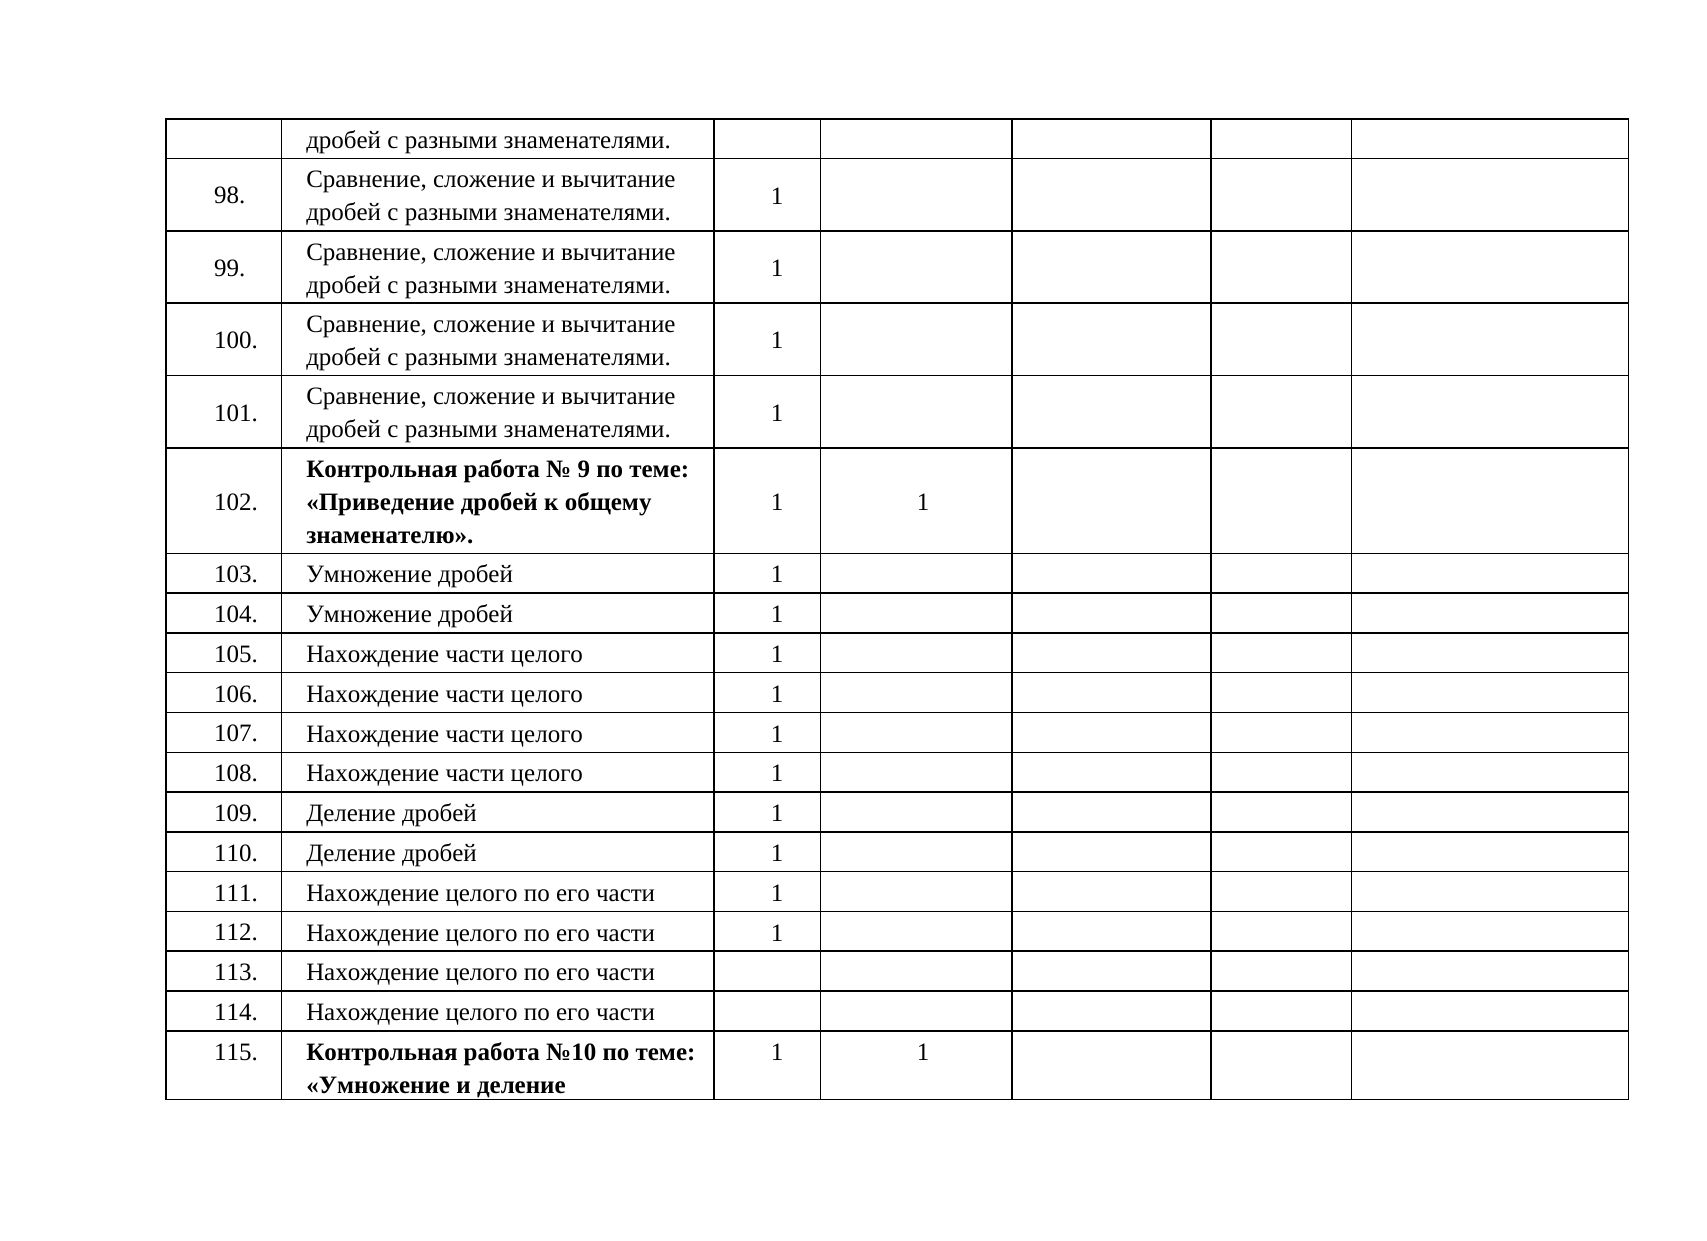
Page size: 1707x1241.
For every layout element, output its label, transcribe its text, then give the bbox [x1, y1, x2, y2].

table_cell [1013, 554, 1210, 592]
table_cell [1212, 634, 1351, 672]
table_cell [1212, 159, 1351, 230]
table_cell [167, 713, 281, 751]
table_cell 1 [715, 1032, 820, 1098]
table_cell [1212, 673, 1351, 712]
table_cell [821, 753, 1011, 791]
table_cell [1352, 120, 1628, 157]
table_cell [821, 634, 1011, 672]
table_cell 1 [715, 753, 820, 791]
table_cell 1 [715, 594, 820, 632]
table_cell [1352, 232, 1628, 302]
table_cell Умножение дробей [282, 554, 713, 592]
table_cell [167, 120, 281, 157]
table_cell [715, 992, 820, 1030]
table_cell [167, 304, 281, 375]
table_cell Сравнение, сложение и вычитание дробей с разными знаменателями. [282, 376, 713, 447]
table_cell [1013, 952, 1210, 990]
table_cell [167, 673, 281, 712]
table_cell [1212, 232, 1351, 302]
table_cell [1212, 753, 1351, 791]
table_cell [282, 159, 713, 230]
table_cell Нахождение части целого [282, 673, 713, 712]
table_cell [1212, 872, 1351, 911]
table_cell [167, 232, 281, 302]
table_cell [167, 159, 281, 230]
table_cell [821, 872, 1011, 911]
table_cell [167, 1032, 281, 1098]
table_cell [167, 912, 281, 950]
table_cell 1 [821, 449, 1011, 552]
table_cell [821, 594, 1011, 632]
table_cell [821, 554, 1011, 592]
table_cell [1352, 912, 1628, 950]
table_cell Нахождение целого по его части [282, 952, 713, 990]
table_cell Сравнение, сложение и вычитание дробей с разными знаменателями. [282, 304, 713, 375]
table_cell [282, 1032, 713, 1098]
table_cell [1212, 833, 1351, 871]
table_cell [821, 952, 1011, 990]
table_cell 1 [715, 554, 820, 592]
table_cell Деление дробей [282, 793, 713, 831]
table_cell [167, 992, 281, 1030]
table_cell [821, 120, 1011, 157]
table_cell [1013, 449, 1210, 552]
table_cell Контрольная работа № 9 по теме: «Приведение дробей к общему знаменателю». [282, 449, 713, 552]
table_cell [167, 594, 281, 632]
table_cell [1013, 872, 1210, 911]
table_cell [167, 554, 281, 592]
table_cell [1352, 449, 1628, 552]
table_cell [1013, 793, 1210, 831]
table_cell [1212, 912, 1351, 950]
table_cell [1352, 554, 1628, 592]
table_cell 1 [715, 673, 820, 712]
table_cell [821, 912, 1011, 950]
table_cell [1212, 304, 1351, 375]
table_cell [1013, 833, 1210, 871]
table_cell Нахождение части целого [282, 753, 713, 791]
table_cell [282, 120, 713, 157]
table_cell Нахождение части целого [282, 713, 713, 751]
table_cell [1013, 159, 1210, 230]
table_cell [715, 952, 820, 990]
table_cell Нахождение целого по его части [282, 912, 713, 950]
table_cell [1352, 793, 1628, 831]
table_cell [1013, 912, 1210, 950]
table_cell [1352, 992, 1628, 1030]
table_cell 1 [715, 449, 820, 552]
table_cell [1352, 673, 1628, 712]
table_cell [1352, 1032, 1628, 1098]
table_cell [1013, 232, 1210, 302]
table_cell [1352, 376, 1628, 447]
table_cell [1013, 713, 1210, 751]
table_cell [1212, 120, 1351, 157]
table_cell [1212, 992, 1351, 1030]
table_cell [1212, 793, 1351, 831]
table_cell [1352, 872, 1628, 911]
table_cell [821, 376, 1011, 447]
table_cell [1352, 304, 1628, 375]
table_cell [167, 753, 281, 791]
table_cell [1352, 634, 1628, 672]
table_cell Нахождение целого по его части [282, 872, 713, 911]
table_cell [1013, 1032, 1210, 1098]
table_cell [167, 833, 281, 871]
table_cell [1352, 159, 1628, 230]
table_cell [1352, 753, 1628, 791]
table_cell 1 [715, 912, 820, 950]
table_cell 1 [715, 159, 820, 230]
table_cell [821, 232, 1011, 302]
table_cell [821, 713, 1011, 751]
table_cell 1 [715, 793, 820, 831]
table_cell [167, 449, 281, 552]
table_cell 1 [715, 713, 820, 751]
table_cell 1 [821, 1032, 1011, 1098]
table_cell [1013, 594, 1210, 632]
table_cell [1212, 376, 1351, 447]
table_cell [282, 232, 713, 302]
table_cell [821, 159, 1011, 230]
table_cell 1 [715, 833, 820, 871]
table_cell [1212, 554, 1351, 592]
table_cell 1 [715, 376, 820, 447]
table_cell [1013, 376, 1210, 447]
table_cell 1 [715, 872, 820, 911]
table_cell [1352, 952, 1628, 990]
table_cell [821, 673, 1011, 712]
table_cell Деление дробей [282, 833, 713, 871]
table_cell [821, 992, 1011, 1030]
table_cell [1352, 713, 1628, 751]
table_cell 1 [715, 232, 820, 302]
table_cell [821, 833, 1011, 871]
table_cell [1212, 594, 1351, 632]
table_cell [1013, 673, 1210, 712]
table_cell [1212, 1032, 1351, 1098]
table_cell Нахождение целого по его части [282, 992, 713, 1030]
table_cell [821, 304, 1011, 375]
table_cell 1 [715, 634, 820, 672]
table_cell [1212, 952, 1351, 990]
table_cell [167, 952, 281, 990]
table_cell [1352, 833, 1628, 871]
table_cell [167, 376, 281, 447]
table_cell [1212, 449, 1351, 552]
table_cell Нахождение части целого [282, 634, 713, 672]
table_cell [821, 793, 1011, 831]
table_cell 1 [715, 304, 820, 375]
table_cell [1013, 634, 1210, 672]
table_cell [167, 634, 281, 672]
table_cell [167, 793, 281, 831]
table_cell 1 [715, 120, 820, 157]
table_cell [1013, 992, 1210, 1030]
table_cell [1013, 304, 1210, 375]
table_cell [1013, 120, 1210, 157]
table_cell Умножение дробей [282, 594, 713, 632]
table_cell [167, 872, 281, 911]
table_cell [1013, 753, 1210, 791]
table_cell [1352, 594, 1628, 632]
table_cell [1212, 713, 1351, 751]
